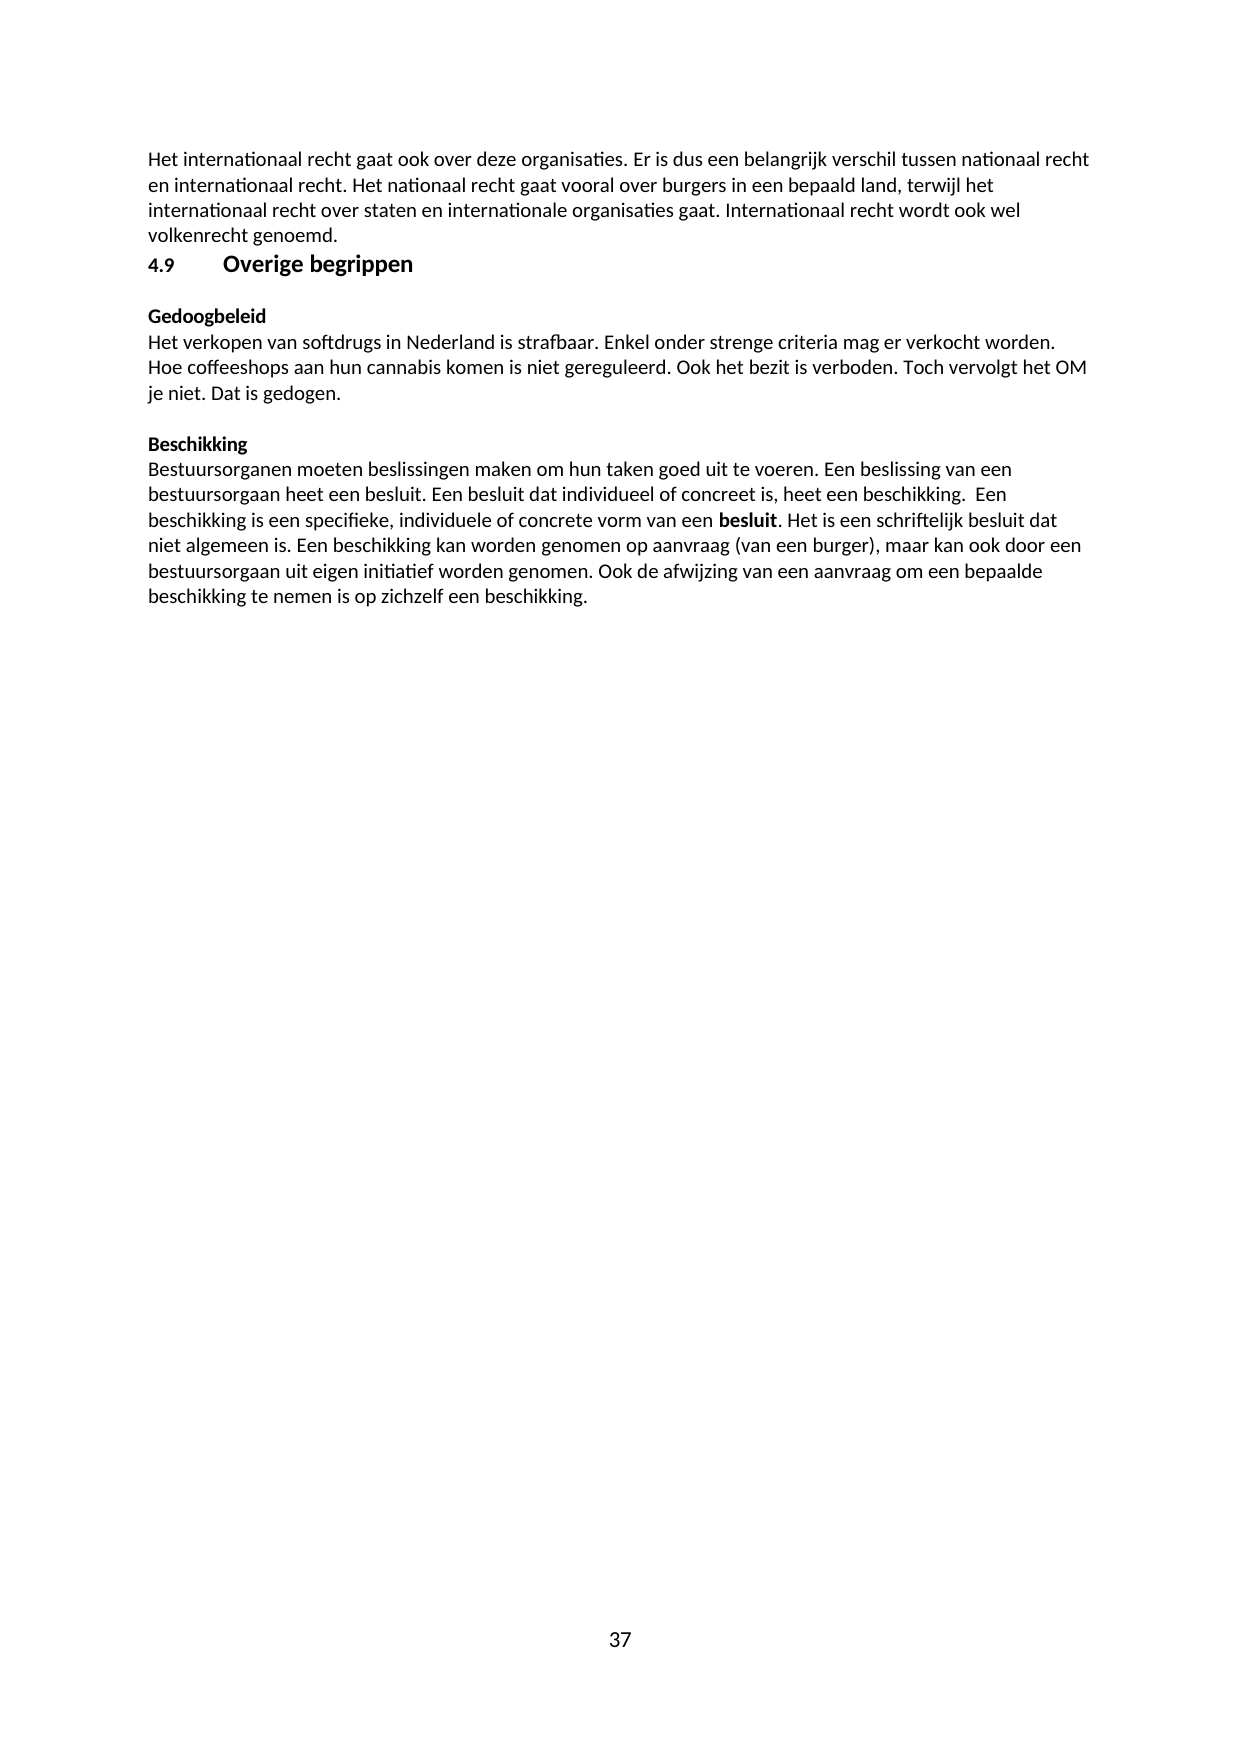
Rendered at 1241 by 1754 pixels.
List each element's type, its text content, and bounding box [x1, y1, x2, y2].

text Bestuursorganen moeten beslissingen maken om hun taken goed uit te voeren. Een beslissing van een bestuursorgaan heet een besluit. Een besluit dat individueel of concreet is, heet een beschikking. Een beschikking is een specifieke, individuele of concrete vorm van een besluit. Het is een schriftelijk besluit dat niet algemeen is. Een beschikking kan worden genomen op aanvraag (van een burger), maar kan ook door een bestuursorgaan uit eigen initiatief worden genomen. Ook de afwijzing van een aanvraag om een bepaalde beschikking te nemen is op zichzelf een beschikking. [148, 456, 1088, 609]
text Het internationaal recht gaat ook over deze organisaties. Er is dus een belangrijk verschil tussen nationaal recht en internationaal recht. Het nationaal recht gaat vooral over burgers in een bepaald land, terwijl het internationaal recht over staten en internationale organisaties gaat. Internationaal recht wordt ook wel volkenrecht genoemd. [148, 146, 1089, 248]
subtitle Beschikking [148, 431, 1240, 456]
subtitle Gedoogbeleid [148, 304, 1240, 329]
text Het verkopen van softdrugs in Nederland is strafbaar. Enkel onder strenge criteria mag er verkocht worden. Hoe coffeeshops aan hun cannabis komen is niet gereguleerd. Ook het bezit is verboden. Toch vervolgt het OM je niet. Dat is gedogen. [148, 329, 1089, 405]
subtitle Overige begrippen [148, 248, 1240, 278]
